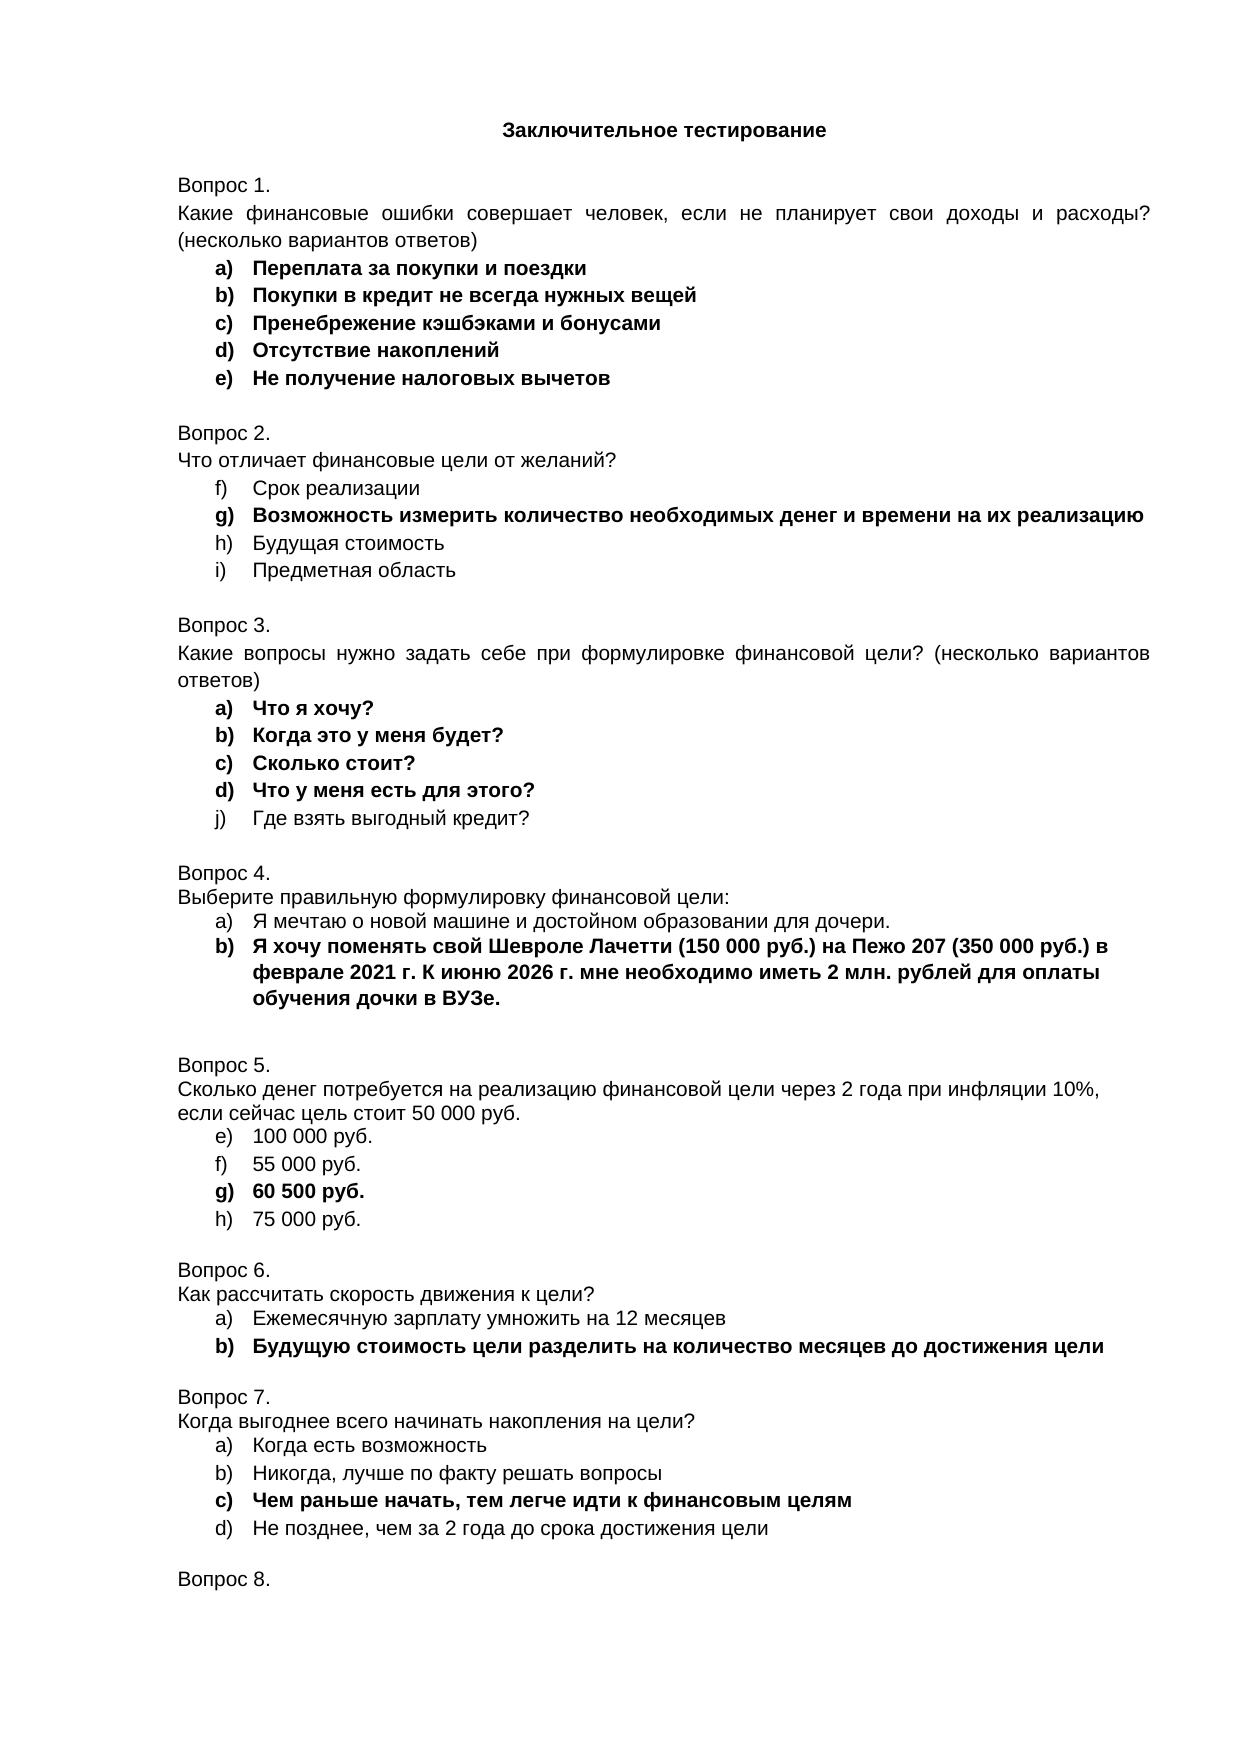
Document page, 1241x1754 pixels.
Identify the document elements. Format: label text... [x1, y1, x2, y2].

list Переплата за покупки и поездки [215, 256, 1152, 279]
list Возможность измерить количество необходимых денег и времени на их реализацию [215, 503, 1152, 527]
list Отсутствие накоплений [215, 338, 1152, 362]
text Как рассчитать скорость движения к цели? [177, 1282, 1152, 1306]
list Сколько стоит? [215, 751, 1152, 774]
list Не получение налоговых вычетов [215, 366, 1152, 389]
text Вопрос 2. [177, 421, 1152, 444]
text Какие финансовые ошибки совершает человек, если не планирует свои доходы и расходы? (несколько вариантов ответов) [177, 201, 1152, 252]
text Вопрос 4. [177, 861, 1152, 884]
list 60 500 руб. [215, 1179, 1152, 1203]
list Я мечтаю о новой машине и достойном образовании для дочери. [215, 908, 1152, 932]
text Сколько денег потребуется на реализацию финансовой цели через 2 года при инфляции 10%, если сейчас цель стоит 50 000 руб. [177, 1076, 1152, 1124]
list Будущую стоимость цели разделить на количество месяцев до достижения цели [215, 1334, 1152, 1358]
list Никогда, лучше по факту решать вопросы [215, 1461, 1152, 1484]
list 100 000 руб. [215, 1124, 1152, 1148]
text Когда выгоднее всего начинать накопления на цели? [177, 1409, 1152, 1433]
text Вопрос 5. [177, 1052, 1152, 1076]
list Предметная область [215, 558, 1152, 582]
list Покупки в кредит не всегда нужных вещей [215, 283, 1152, 307]
text Вопрос 1. [177, 173, 1152, 197]
text Вопрос 6. [177, 1258, 1152, 1282]
text Какие вопросы нужно задать себе при формулировке финансовой цели? (несколько вариантов ответов) [177, 641, 1152, 692]
text Выберите правильную формулировку финансовой цели: [177, 884, 1152, 908]
list Я хочу поменять свой Шевроле Лачетти (150 000 руб.) на Пежо 207 (350 000 руб.) в феврале 2021 г. К июню 2026 г. мне необходимо иметь 2 млн. рублей для оплаты обучения дочки в ВУЗе. [215, 934, 1152, 1010]
text Вопрос 7. [177, 1385, 1152, 1409]
text Заключительное тестирование [177, 118, 1152, 142]
list Не позднее, чем за 2 года до срока достижения цели [215, 1516, 1152, 1539]
text Что отличает финансовые цели от желаний? [177, 448, 1152, 472]
list Чем раньше начать, тем легче идти к финансовым целям [215, 1488, 1152, 1512]
list Срок реализации [215, 476, 1152, 499]
list Где взять выгодный кредит? [215, 806, 1152, 829]
text Вопрос 3. [177, 613, 1152, 637]
list 75 000 руб. [215, 1207, 1152, 1231]
list Ежемесячную зарплату умножить на 12 месяцев [215, 1306, 1152, 1330]
list Что у меня есть для этого? [215, 778, 1152, 802]
list Будущая стоимость [215, 531, 1152, 554]
list Когда есть возможность [215, 1433, 1152, 1457]
text Вопрос 8. [177, 1567, 1152, 1591]
list Пренебрежение кэшбэками и бонусами [215, 311, 1152, 334]
list Когда это у меня будет? [215, 723, 1152, 747]
list 55 000 руб. [215, 1152, 1152, 1176]
list Что я хочу? [215, 696, 1152, 719]
